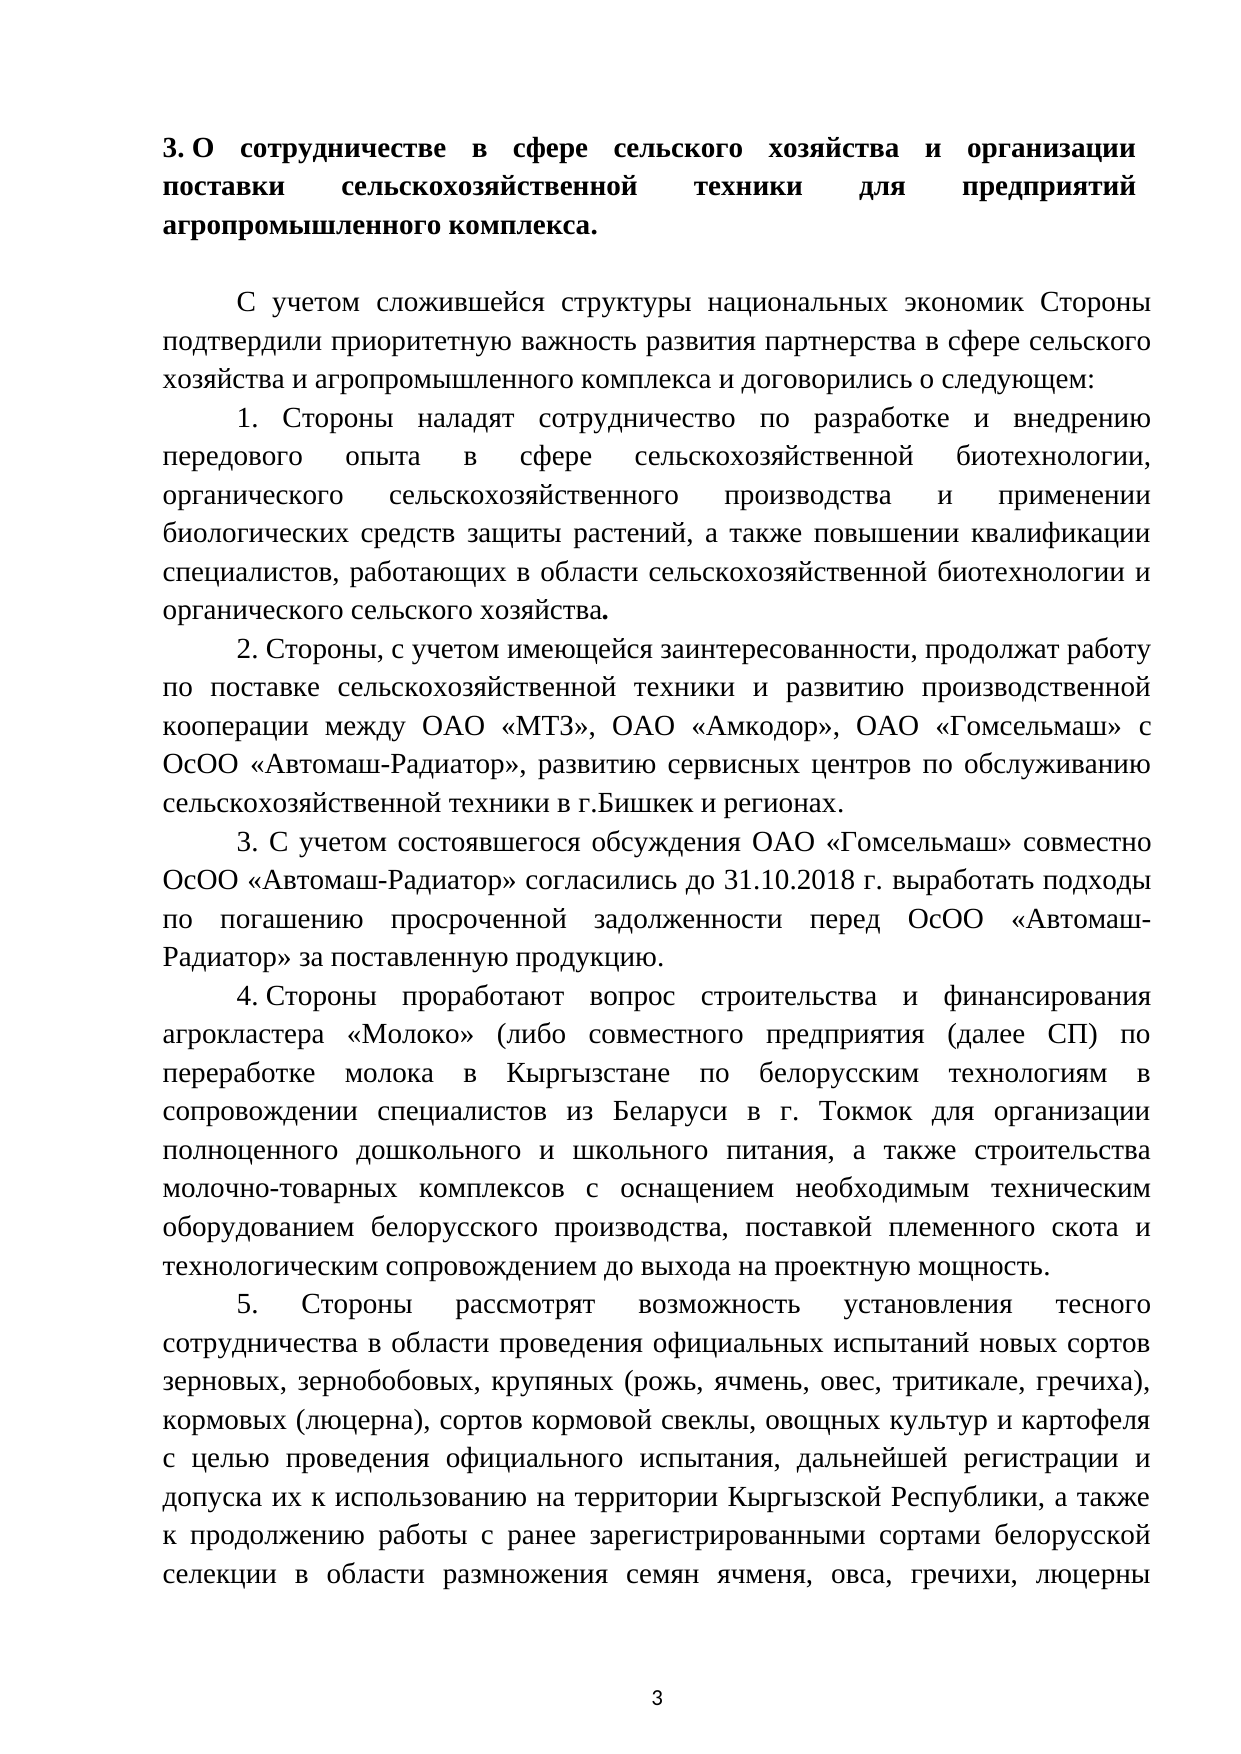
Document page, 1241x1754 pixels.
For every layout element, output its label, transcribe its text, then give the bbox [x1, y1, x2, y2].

text 3. С учетом состоявшегося обсуждения ОАО «Гомсельмаш» совместно ОсОО «Автомаш-Радиатор» согласились до 31.10.2018 г. выработать подходы по погашению просроченной задолженности перед ОсОО «Автомаш-Радиатор» за поставленную продукцию. [162, 824, 1152, 973]
text 1. Стороны наладят сотрудничество по разработке и внедрению передового опыта в сфере сельскохозяйственной биотехнологии, органического сельскохозяйственного производства и применении биологических средств защиты растений, а также повышении квалификации специалистов, работающих в области сельскохозяйственной биотехнологии и органического сельского хозяйства. [162, 400, 1152, 626]
text 4. Стороны проработают вопрос строительства и финансирования агрокластера «Молоко» (либо совместного предприятия (далее СП) по переработке молока в Кыргызстане по белорусским технологиям в сопровождении специалистов из Беларуси в г. Токмок для организации полноценного дошкольного и школьного питания, а также строительства молочно-товарных комплексов с оснащением необходимым техническим оборудованием белорусского производства, поставкой племенного скота и технологическим сопровождением до выхода на проектную мощность. [162, 978, 1152, 1281]
text С учетом сложившейся структуры национальных экономик Стороны подтвердили приоритетную важность развития партнерства в сфере сельского хозяйства и агропромышленного комплекса и договорились о следующем: [162, 284, 1152, 395]
text 2. Стороны, с учетом имеющейся заинтересованности, продолжат работу по поставке сельскохозяйственной техники и развитию производственной кооперации между ОАО «МТЗ», ОАО «Амкодор», ОАО «Гомсельмаш» с ОсОО «Автомаш-Радиатор», развитию сервисных центров по обслуживанию сельскохозяйственной техники в г.Бишкек и регионах. [162, 631, 1152, 819]
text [162, 1286, 1152, 1589]
text 3. О сотрудничестве в сфере сельского хозяйства и организации поставки сельскохозяйственной техники для предприятий агропромышленного комплекса. [162, 130, 1137, 241]
